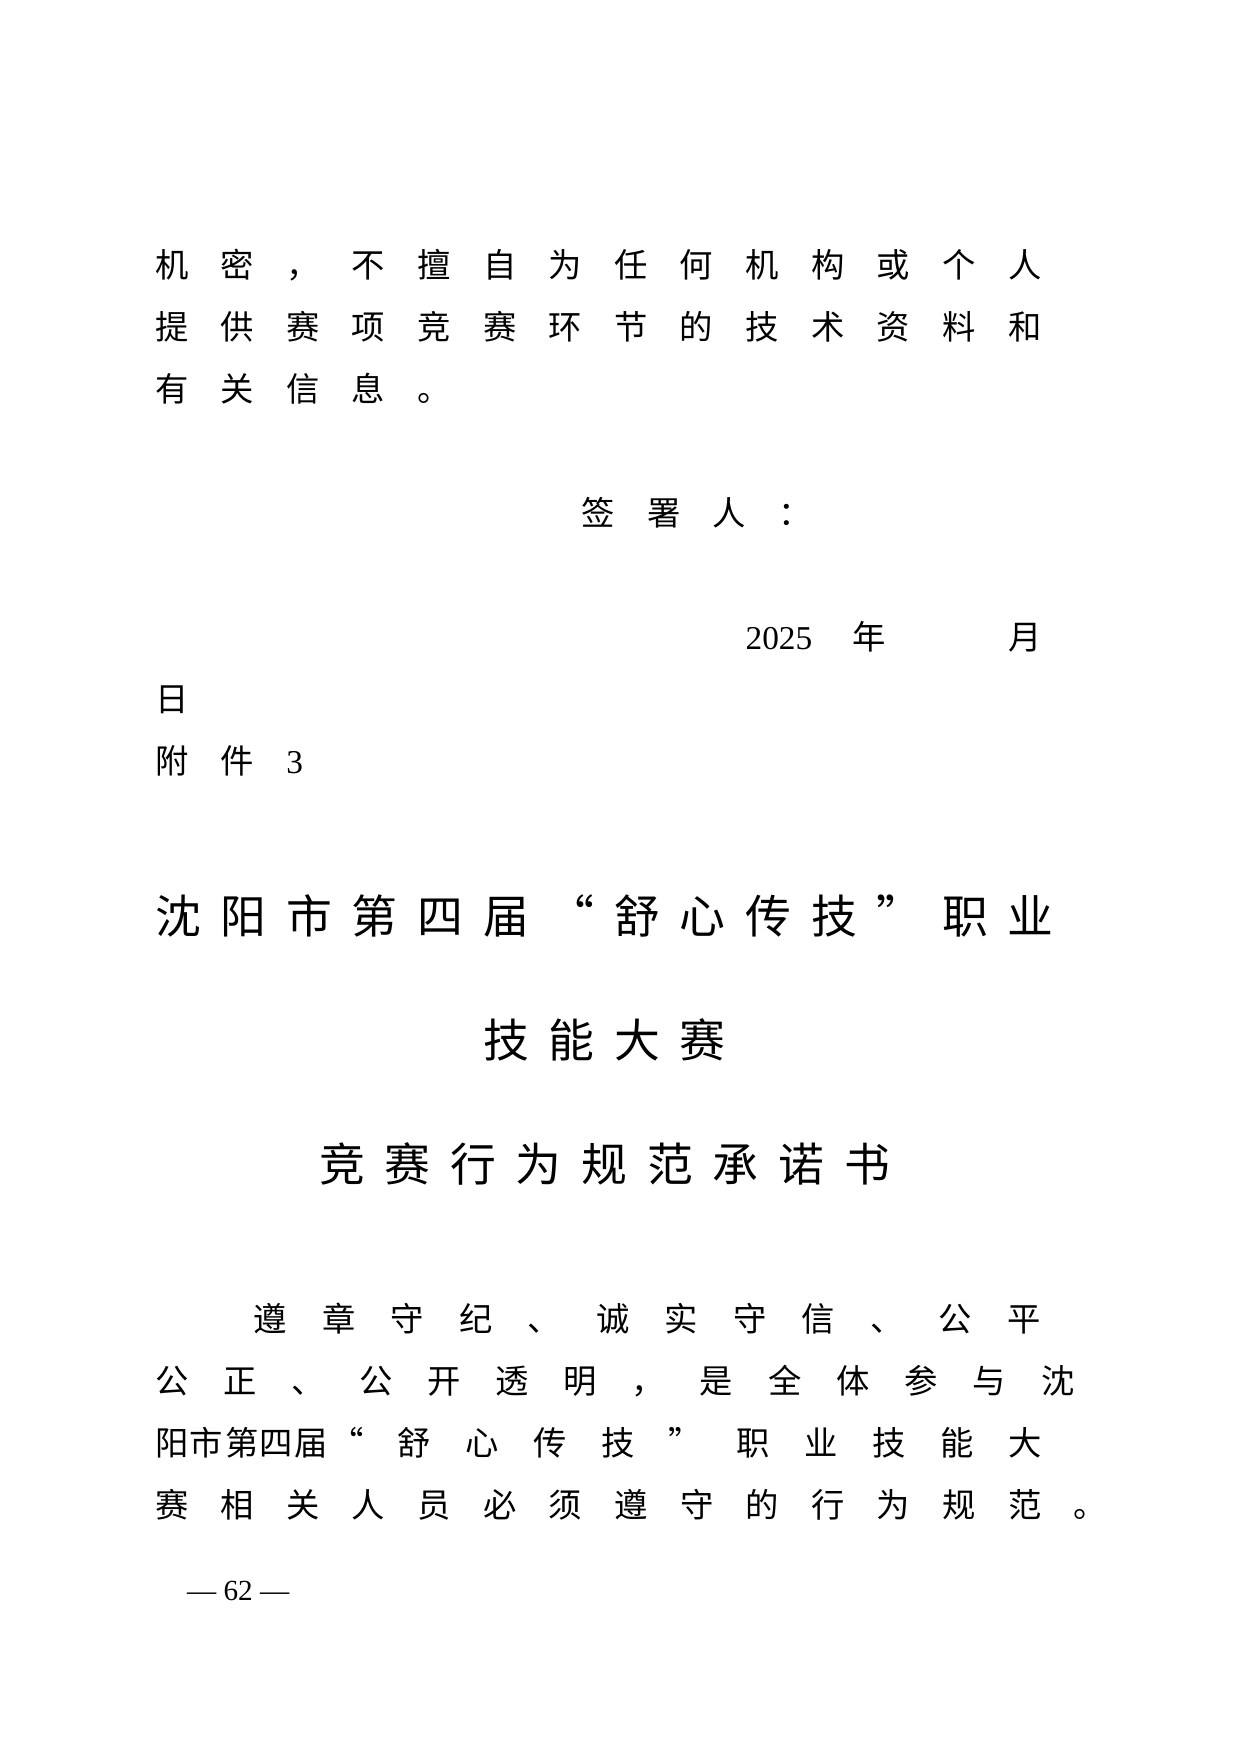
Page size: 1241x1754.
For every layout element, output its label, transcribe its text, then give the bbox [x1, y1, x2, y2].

text 沈阳市第四届“舒心传技”职业技能大赛 [155, 852, 1073, 1100]
text 2025年 月 日 [155, 604, 1073, 728]
text 竞赛行为规范承诺书 [155, 1100, 1073, 1224]
text 签署人： [155, 480, 1073, 542]
text 附件3 [155, 728, 1073, 790]
text 五、遵守工作纪律，严守各项机密，不擅自为任何机构或个人提供赛项竞赛环节的技术资料和有关信息。 [155, 232, 1073, 418]
text 遵章守纪、诚实守信、公平公正、公开透明，是全体参与沈阳市第四届“舒心传技”职业技能大赛相关人员必须遵守的行为规范。 [155, 1286, 1073, 1534]
